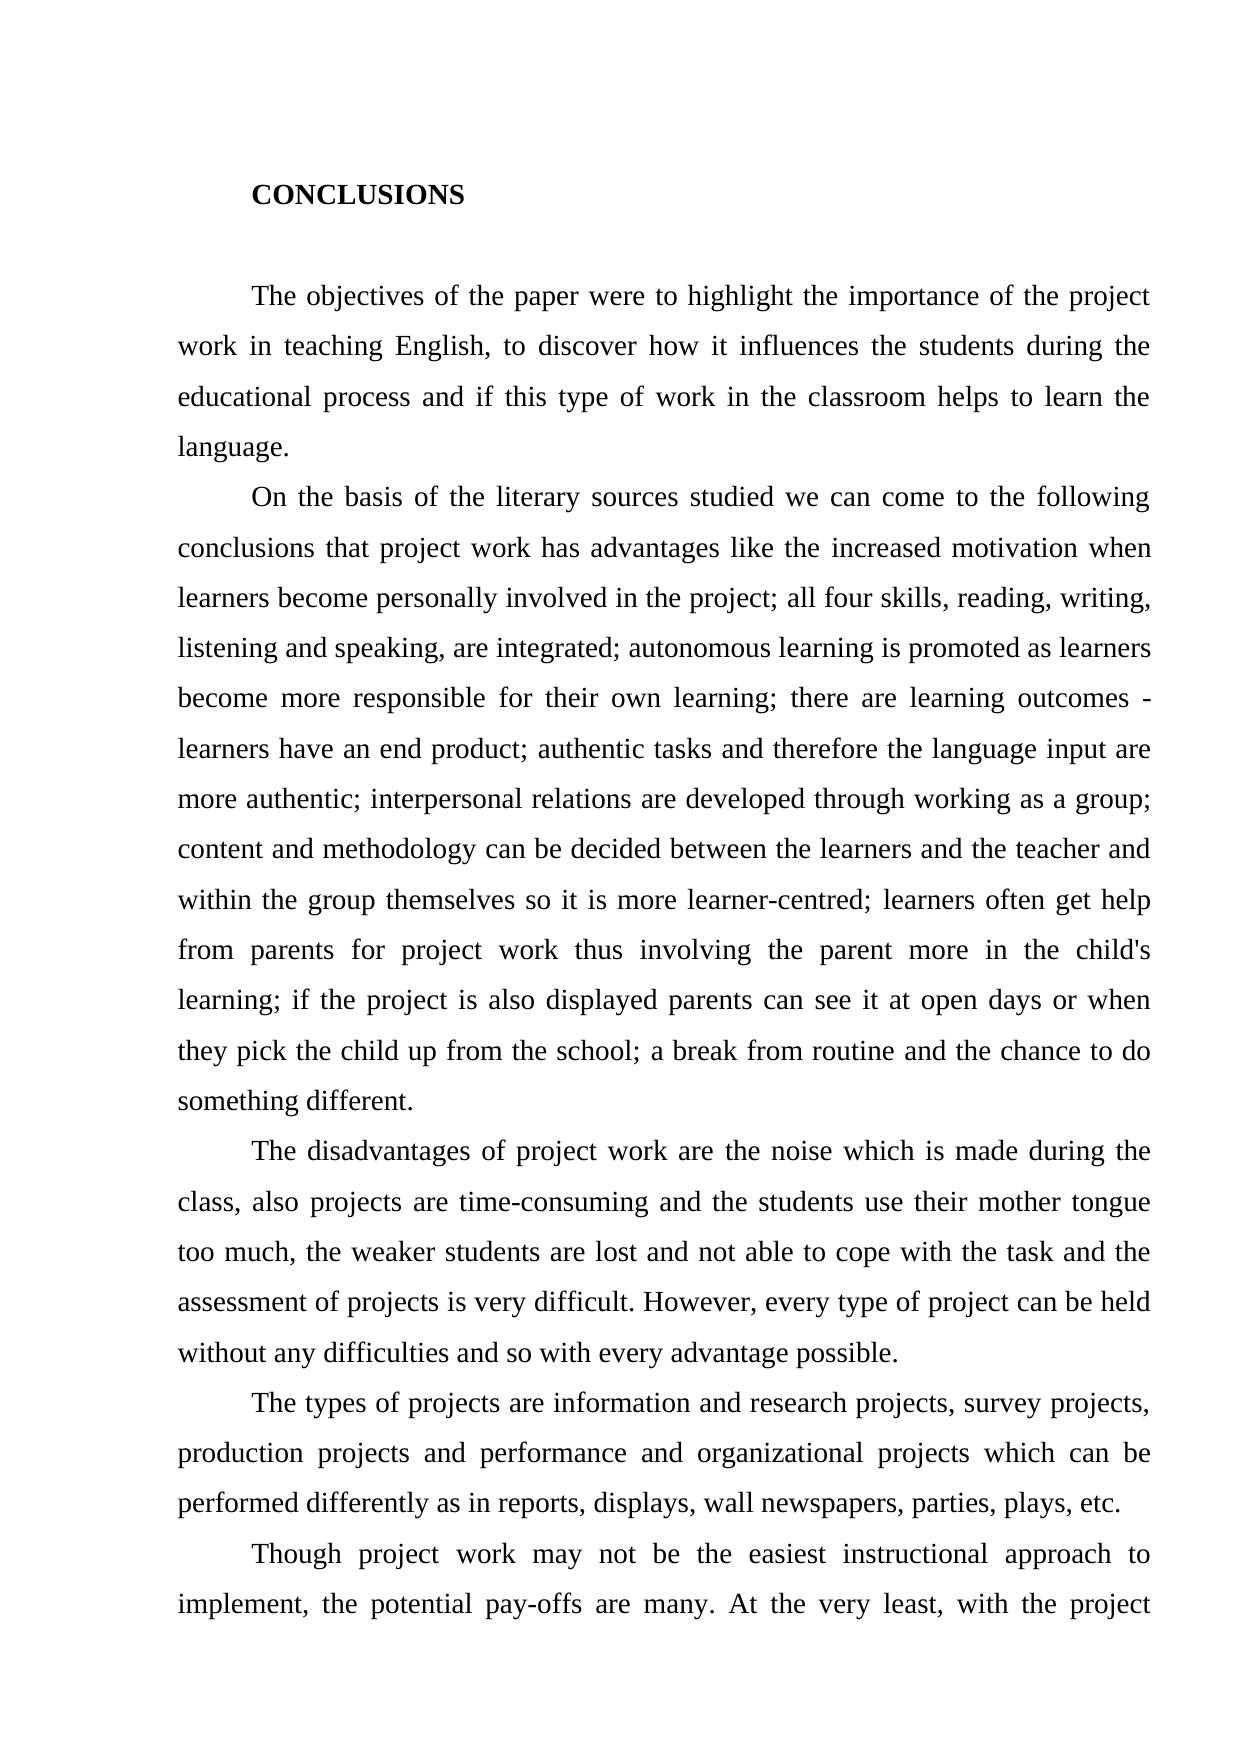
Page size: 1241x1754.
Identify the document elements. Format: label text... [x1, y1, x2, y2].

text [177, 1536, 1152, 1620]
text CONCLUSIONS [177, 177, 1152, 211]
text The objectives of the paper were to highlight the importance of the project work in teaching English, to discover how it influences the students during the educational process and if this type of work in the classroom helps to learn the language. [177, 278, 1152, 463]
text The disadvantages of project work are the noise which is made during the class, also projects are time-consuming and the students use their mother tongue too much, the weaker students are lost and not able to cope with the task and the assessment of projects is very difficult. However, every type of project can be held without any difficulties and so with every advantage possible. [177, 1133, 1152, 1368]
text The types of projects are information and research projects, survey projects, production projects and performance and organizational projects which can be performed differently as in reports, displays, wall newspapers, parties, plays, etc. [177, 1385, 1152, 1519]
text On the basis of the literary sources studied we can come to the following conclusions that project work has advantages like the increased motivation when learners become personally involved in the project; all four skills, reading, writing, listening and speaking, are integrated; autonomous learning is promoted as learners become more responsible for their own learning; there are learning outcomes -learners have an end product; authentic tasks and therefore the language input are more authentic; interpersonal relations are developed through working as a group; content and methodology can be decided between the learners and the teacher and within the group themselves so it is more learner-centred; learners often get help from parents for project work thus involving the parent more in the child's learning; if the project is also displayed parents can see it at open days or when they pick the child up from the school; a break from routine and the chance to do something different. [177, 479, 1152, 1117]
